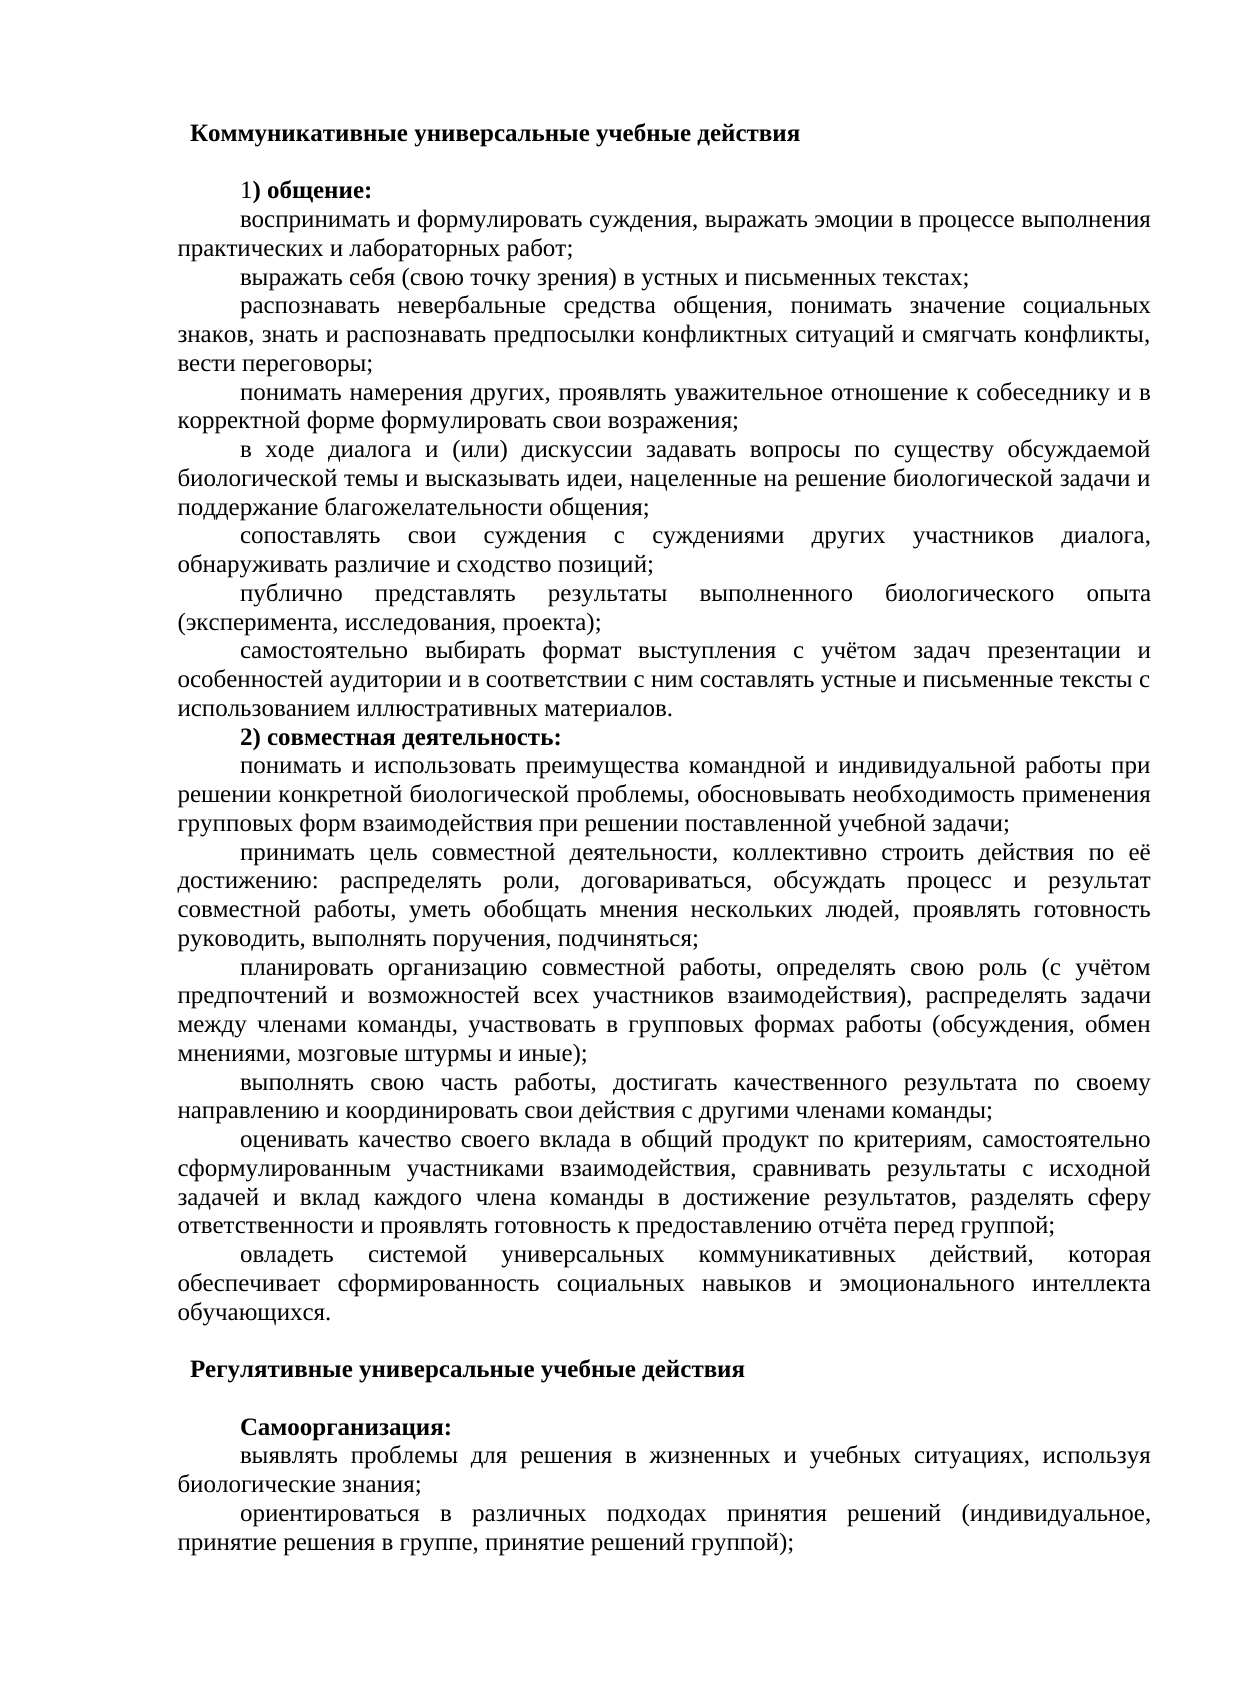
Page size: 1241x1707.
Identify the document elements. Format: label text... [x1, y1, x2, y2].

text овладеть системой универсальных коммуникативных действий, которая обеспечивает сформированность социальных навыков и эмоционального интеллекта обучающихся. [177, 1239, 1152, 1326]
text Самоорганизация: [177, 1412, 1152, 1441]
text выполнять свою часть работы, достигать качественного результата по своему направлению и координировать свои действия с другими членами команды; [177, 1067, 1152, 1124]
text распознавать невербальные средства общения, понимать значение социальных знаков, знать и распознавать предпосылки конфликтных ситуаций и смягчать конфликты, вести переговоры; [177, 291, 1152, 377]
text в ходе диалога и (или) дискуссии задавать вопросы по существу обсуждаемой биологической темы и высказывать идеи, нацеленные на решение биологической задачи и поддержание благожелательности общения; [177, 434, 1152, 521]
text Коммуникативные универсальные учебные действия [190, 118, 1152, 147]
text планировать организацию совместной работы, определять свою роль (с учётом предпочтений и возможностей всех участников взаимодействия), распределять задачи между членами команды, участвовать в групповых формах работы (обсуждения, обмен мнениями, мозговые штурмы и иные); [177, 952, 1152, 1067]
text принимать цель совместной деятельности, коллективно строить действия по её достижению: распределять роли, договариваться, обсуждать процесс и результат совместной работы, уметь обобщать мнения нескольких людей, проявлять готовность руководить, выполнять поручения, подчиняться; [177, 837, 1152, 952]
text публично представлять результаты выполненного биологического опыта (эксперимента, исследования, проекта); [177, 578, 1152, 636]
text выявлять проблемы для решения в жизненных и учебных ситуациях, используя биологические знания; [177, 1441, 1152, 1498]
text сопоставлять свои суждения с суждениями других участников диалога, обнаруживать различие и сходство позиций; [177, 521, 1152, 578]
text Регулятивные универсальные учебные действия [190, 1354, 1152, 1383]
text понимать и использовать преимущества командной и индивидуальной работы при решении конкретной биологической проблемы, обосновывать необходимость применения групповых форм взаимодействия при решении поставленной учебной задачи; [177, 751, 1152, 837]
text воспринимать и формулировать суждения, выражать эмоции в процессе выполнения практических и лабораторных работ; [177, 204, 1152, 262]
text выражать себя (свою точку зрения) в устных и письменных текстах; [177, 262, 1152, 291]
text 2) совместная деятельность: [177, 722, 1152, 751]
text ориентироваться в различных подходах принятия решений (индивидуальное, принятие решения в группе, принятие решений группой); [177, 1498, 1152, 1556]
text 1) общение: [177, 176, 1152, 204]
text оценивать качество своего вклада в общий продукт по критериям, самостоятельно сформулированным участниками взаимодействия, сравнивать результаты с исходной задачей и вклад каждого члена команды в достижение результатов, разделять сферу ответственности и проявлять готовность к предоставлению отчёта перед группой; [177, 1124, 1152, 1239]
text понимать намерения других, проявлять уважительное отношение к собеседнику и в корректной форме формулировать свои возражения; [177, 377, 1152, 434]
text самостоятельно выбирать формат выступления с учётом задач презентации и особенностей аудитории и в соответствии с ним составлять устные и письменные тексты с использованием иллюстративных материалов. [177, 636, 1152, 722]
